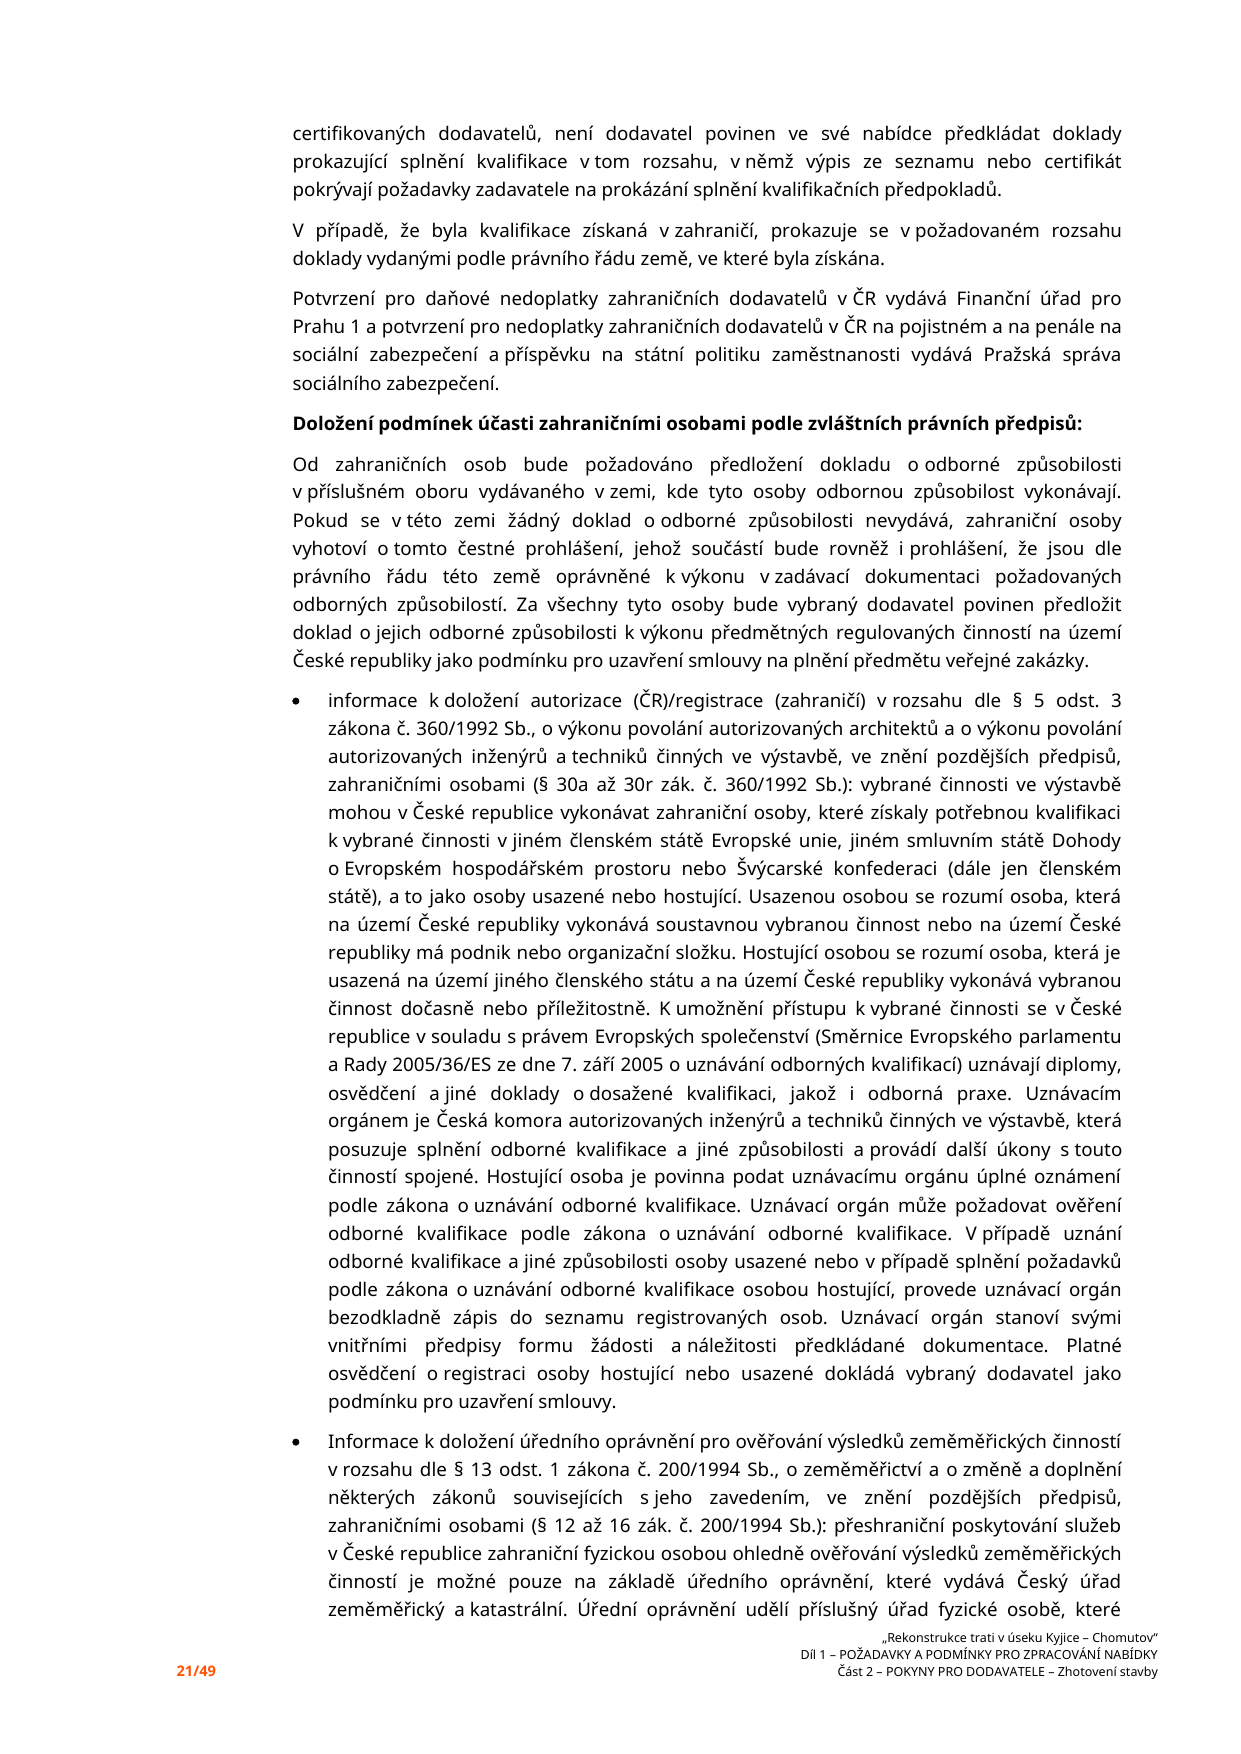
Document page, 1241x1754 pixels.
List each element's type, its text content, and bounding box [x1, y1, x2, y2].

text Potvrzení pro daňové nedoplatky zahraničních dodavatelů v ČR vydává Finanční úřad pro Prahu 1 a potvrzení pro nedoplatky zahraničních dodavatelů v ČR na pojistném a na penále na sociální zabezpečení a příspěvku na státní politiku zaměstnanosti vydává Pražská správa sociálního zabezpečení. [292, 286, 1122, 395]
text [292, 1428, 1122, 1622]
text Doložení podmínek účasti zahraničními osobami podle zvláštních právních předpisů: [292, 410, 1122, 436]
text Od zahraničních osob bude požadováno předložení dokladu o odborné způsobilosti v příslušném oboru vydávaného v zemi, kde tyto osoby odbornou způsobilost vykonávají. Pokud se v této zemi žádný doklad o odborné způsobilosti nevydává, zahraniční osoby vyhotoví o tomto čestné prohlášení, jehož součástí bude rovněž i prohlášení, že jsou dle právního řádu této země oprávněné k výkonu v zadávací dokumentaci požadovaných odborných způsobilostí. Za všechny tyto osoby bude vybraný dodavatel povinen předložit doklad o jejich odborné způsobilosti k výkonu předmětných regulovaných činností na území České republiky jako podmínku pro uzavření smlouvy na plnění předmětu veřejné zakázky. [292, 451, 1122, 672]
text V případě, že byla kvalifikace získaná v zahraničí, prokazuje se v požadovaném rozsahu doklady vydanými podle právního řádu země, ve které byla získána. [292, 217, 1122, 271]
text informace k doložení autorizace (ČR)/registrace (zahraničí) v rozsahu dle § 5 odst. 3 zákona č. 360/1992 Sb., o výkonu povolání autorizovaných architektů a o výkonu povolání autorizovaných inženýrů a techniků činných ve výstavbě, ve znění pozdějších předpisů, zahraničními osobami (§ 30a až 30r zák. č. 360/1992 Sb.): vybrané činnosti ve výstavbě mohou v České republice vykonávat zahraniční osoby, které získaly potřebnou kvalifikaci k vybrané činnosti v jiném členském státě Evropské unie, jiném smluvním státě Dohody o Evropském hospodářském prostoru nebo Švýcarské konfederaci (dále jen členském státě), a to jako osoby usazené nebo hostující. Usazenou osobou se rozumí osoba, která na území České republiky vykonává soustavnou vybranou činnost nebo na území České republiky má podnik nebo organizační složku. Hostující osobou se rozumí osoba, která je usazená na území jiného členského státu a na území České republiky vykonává vybranou činnost dočasně nebo příležitostně. K umožnění přístupu k vybrané činnosti se v České republice v souladu s právem Evropských společenství (Směrnice Evropského parlamentu a Rady 2005/36/ES ze dne 7. září 2005 o uznávání odborných kvalifikací) uznávají diplomy, osvědčení a jiné doklady o dosažené kvalifikaci, jakož i odborná praxe. Uznávacím orgánem je Česká komora autorizovaných inženýrů a techniků činných ve výstavbě, která posuzuje splnění odborné kvalifikace a jiné způsobilosti a provádí další úkony s touto činností spojené. Hostující osoba je povinna podat uznávacímu orgánu úplné oznámení podle zákona o uznávání odborné kvalifikace. Uznávací orgán může požadovat ověření odborné kvalifikace podle zákona o uznávání odborné kvalifikace. V případě uznání odborné kvalifikace a jiné způsobilosti osoby usazené nebo v případě splnění požadavků podle zákona o uznávání odborné kvalifikace osobou hostující, provede uznávací orgán bezodkladně zápis do seznamu registrovaných osob. Uznávací orgán stanoví svými vnitřními předpisy formu žádosti a náležitosti předkládané dokumentace. Platné osvědčení o registraci osoby hostující nebo usazené dokládá vybraný dodavatel jako podmínku pro uzavření smlouvy. [292, 687, 1122, 1413]
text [292, 121, 1122, 202]
